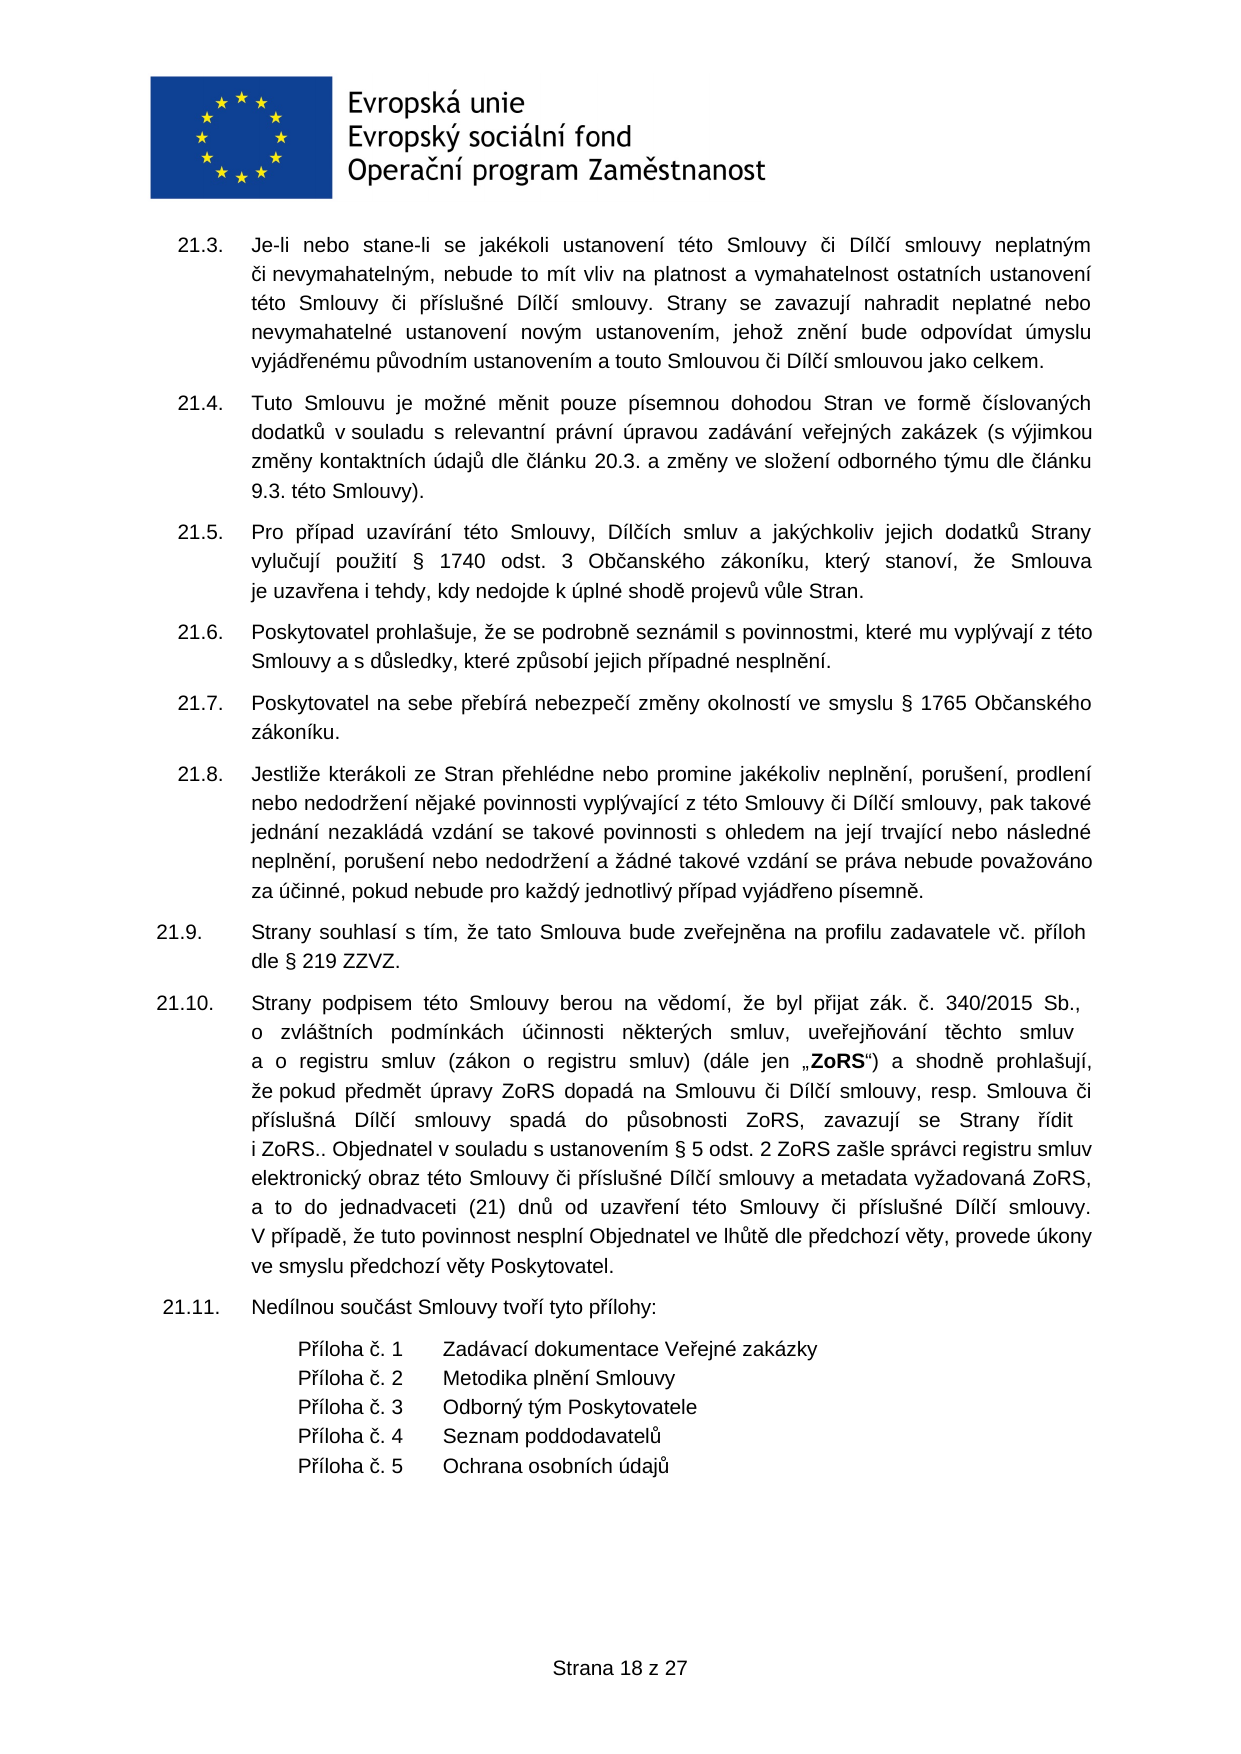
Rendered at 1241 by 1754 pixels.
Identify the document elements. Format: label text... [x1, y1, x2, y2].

picture [147, 73, 766, 202]
text Příloha č. 4 Seznam poddodavatelů [295, 1419, 1093, 1448]
subtitle Strany podpisem této Smlouvy berou na vědomí, že byl přijat zák. č. 340/2015 Sb., o zvláštních podmínkách účinnosti některých smluv, uveřejňování těchto smluv a o registru smluv (zákon o registru smluv) (dále jen „ZoRS“) a shodně prohlašují, že pokud předmět úpravy ZoRS dopadá na Smlouvu či Dílčí smlouvy, resp. Smlouva či příslušná Dílčí smlouvy spadá do působnosti ZoRS, zavazují se Strany řídit i ZoRS.. Objednatel v souladu s ustanovením § 5 odst. 2 ZoRS zašle správci registru smluv elektronický obraz této Smlouvy či příslušné Dílčí smlouvy a metadata vyžadovaná ZoRS, a to do jednadvaceti (21) dnů od uzavření této Smlouvy či příslušné Dílčí smlouvy. V případě, že tuto povinnost nesplní Objednatel ve lhůtě dle předchozí věty, provede úkony ve smyslu předchozí věty Poskytovatel. [156, 986, 1093, 1277]
subtitle Strany souhlasí s tím, že tato Smlouva bude zveřejněna na profilu zadavatele vč. příloh dle § 219 ZZVZ. [156, 915, 1093, 973]
subtitle Nedílnou součást Smlouvy tvoří tyto přílohy: [162, 1290, 1093, 1319]
subtitle Jestliže kterákoli ze Stran přehlédne nebo promine jakékoliv neplnění, porušení, prodlení nebo nedodržení nějaké povinnosti vyplývající z této Smlouvy či Dílčí smlouvy, pak takové jednání nezakládá vzdání se takové povinnosti s ohledem na její trvající nebo následné neplnění, porušení nebo nedodržení a žádné takové vzdání se práva nebude považováno za účinné, pokud nebude pro každý jednotlivý případ vyjádřeno písemně. [177, 757, 1093, 902]
subtitle Poskytovatel na sebe přebírá nebezpečí změny okolností ve smyslu § 1765 Občanského zákoníku. [177, 686, 1093, 744]
text Příloha č. 1 Zadávací dokumentace Veřejné zakázky [295, 1332, 1093, 1361]
subtitle Tuto Smlouvu je možné měnit pouze písemnou dohodou Stran ve formě číslovaných dodatků v souladu s relevantní právní úpravou zadávání veřejných zakázek (s výjimkou změny kontaktních údajů dle článku 20.3. a změny ve složení odborného týmu dle článku 9.3. této Smlouvy). [177, 386, 1093, 502]
text Příloha č. 3 Odborný tým Poskytovatele [295, 1390, 1093, 1419]
text Příloha č. 2 Metodika plnění Smlouvy [295, 1361, 1093, 1390]
subtitle Poskytovatel prohlašuje, že se podrobně seznámil s povinnostmi, které mu vyplývají z této Smlouvy a s důsledky, které způsobí jejich případné nesplnění. [177, 615, 1093, 673]
subtitle Pro případ uzavírání této Smlouvy, Dílčích smluv a jakýchkoliv jejich dodatků Strany vylučují použití § 1740 odst. 3 Občanského zákoníku, který stanoví, že Smlouva je uzavřena i tehdy, kdy nedojde k úplné shodě projevů vůle Stran. [177, 515, 1093, 602]
subtitle Je-li nebo stane-li se jakékoli ustanovení této Smlouvy či Dílčí smlouvy neplatným či nevymahatelným, nebude to mít vliv na platnost a vymahatelnost ostatních ustanovení této Smlouvy či příslušné Dílčí smlouvy. Strany se zavazují nahradit neplatné nebo nevymahatelné ustanovení novým ustanovením, jehož znění bude odpovídat úmyslu vyjádřenému původním ustanovením a touto Smlouvou či Dílčí smlouvou jako celkem. [177, 227, 1093, 373]
text Příloha č. 5 Ochrana osobních údajů [295, 1448, 1093, 1477]
